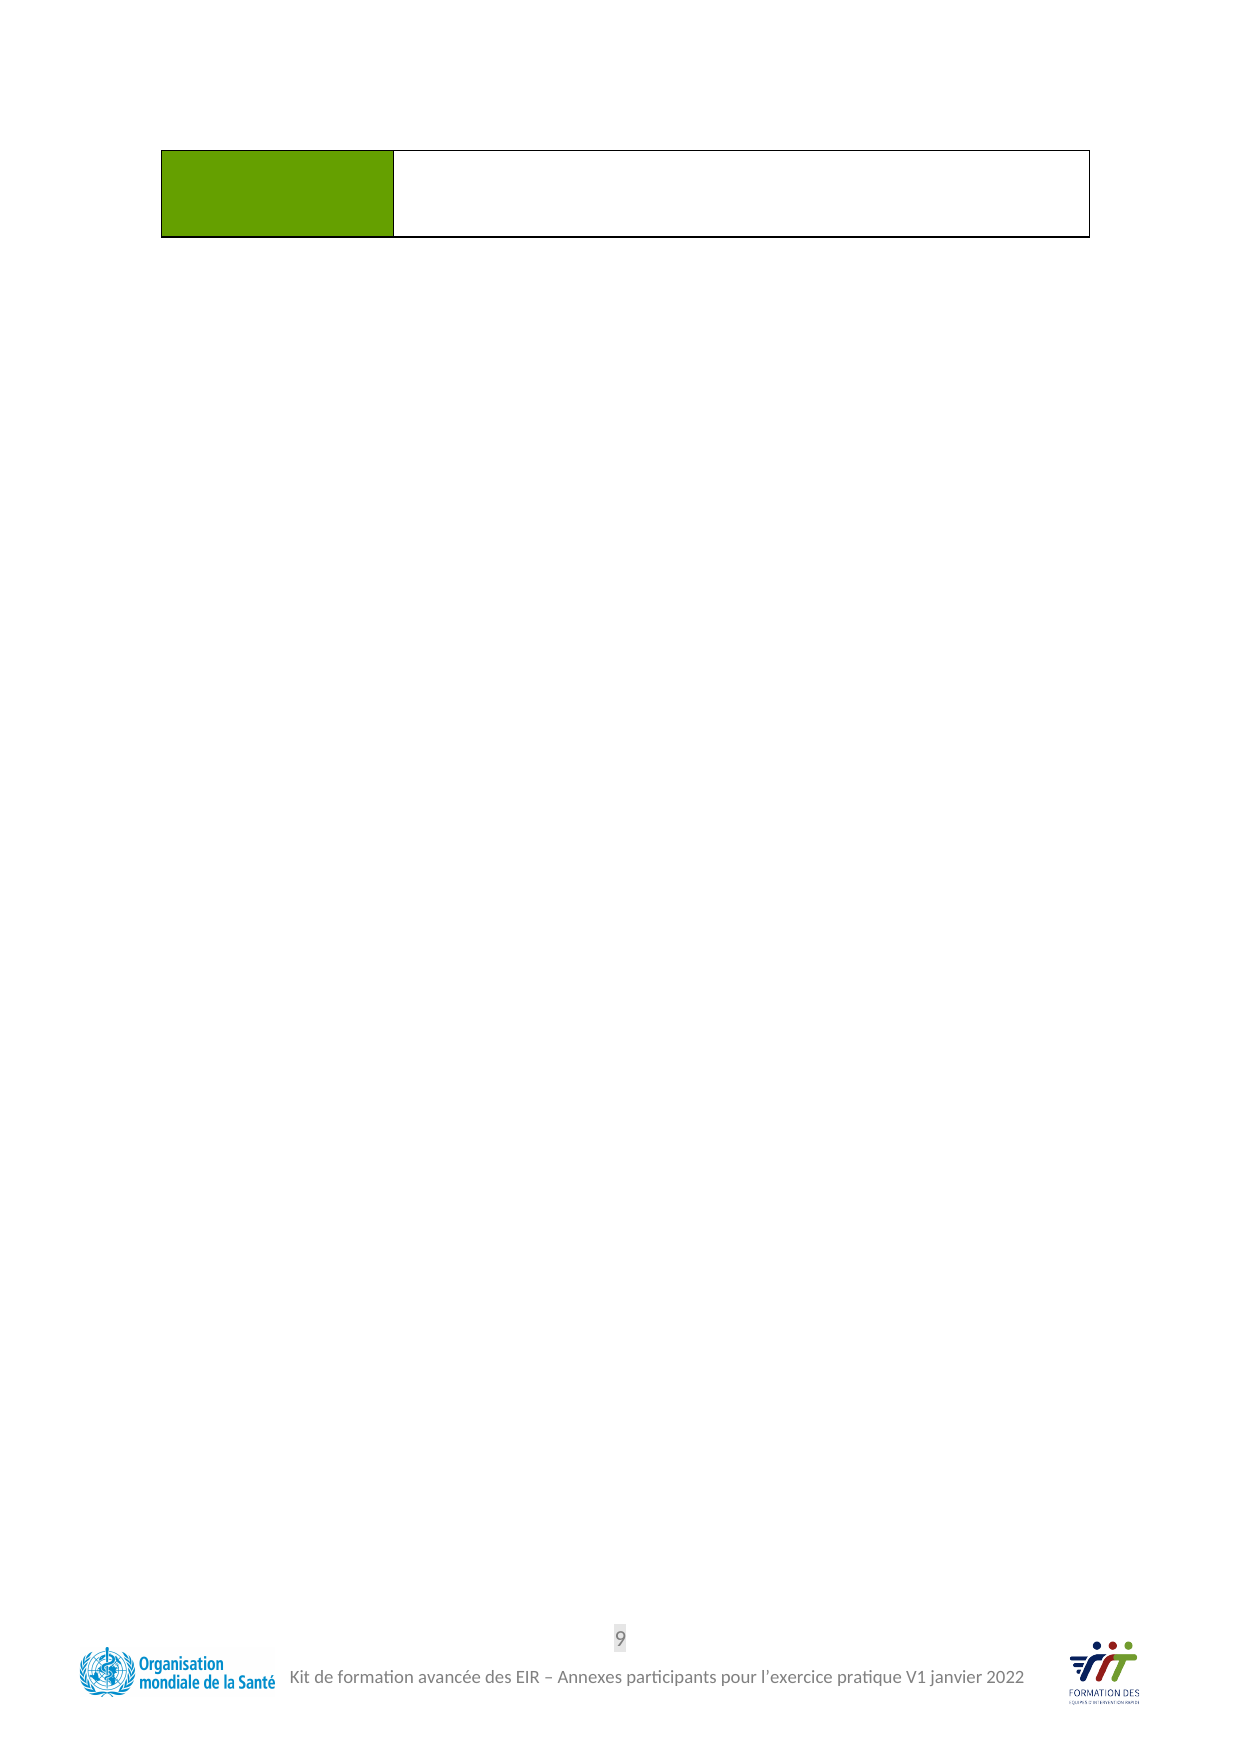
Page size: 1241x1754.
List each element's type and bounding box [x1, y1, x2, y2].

table_cell [394, 151, 1089, 236]
picture [1069, 1641, 1140, 1705]
picture [79, 1647, 275, 1697]
table_cell [162, 151, 393, 236]
